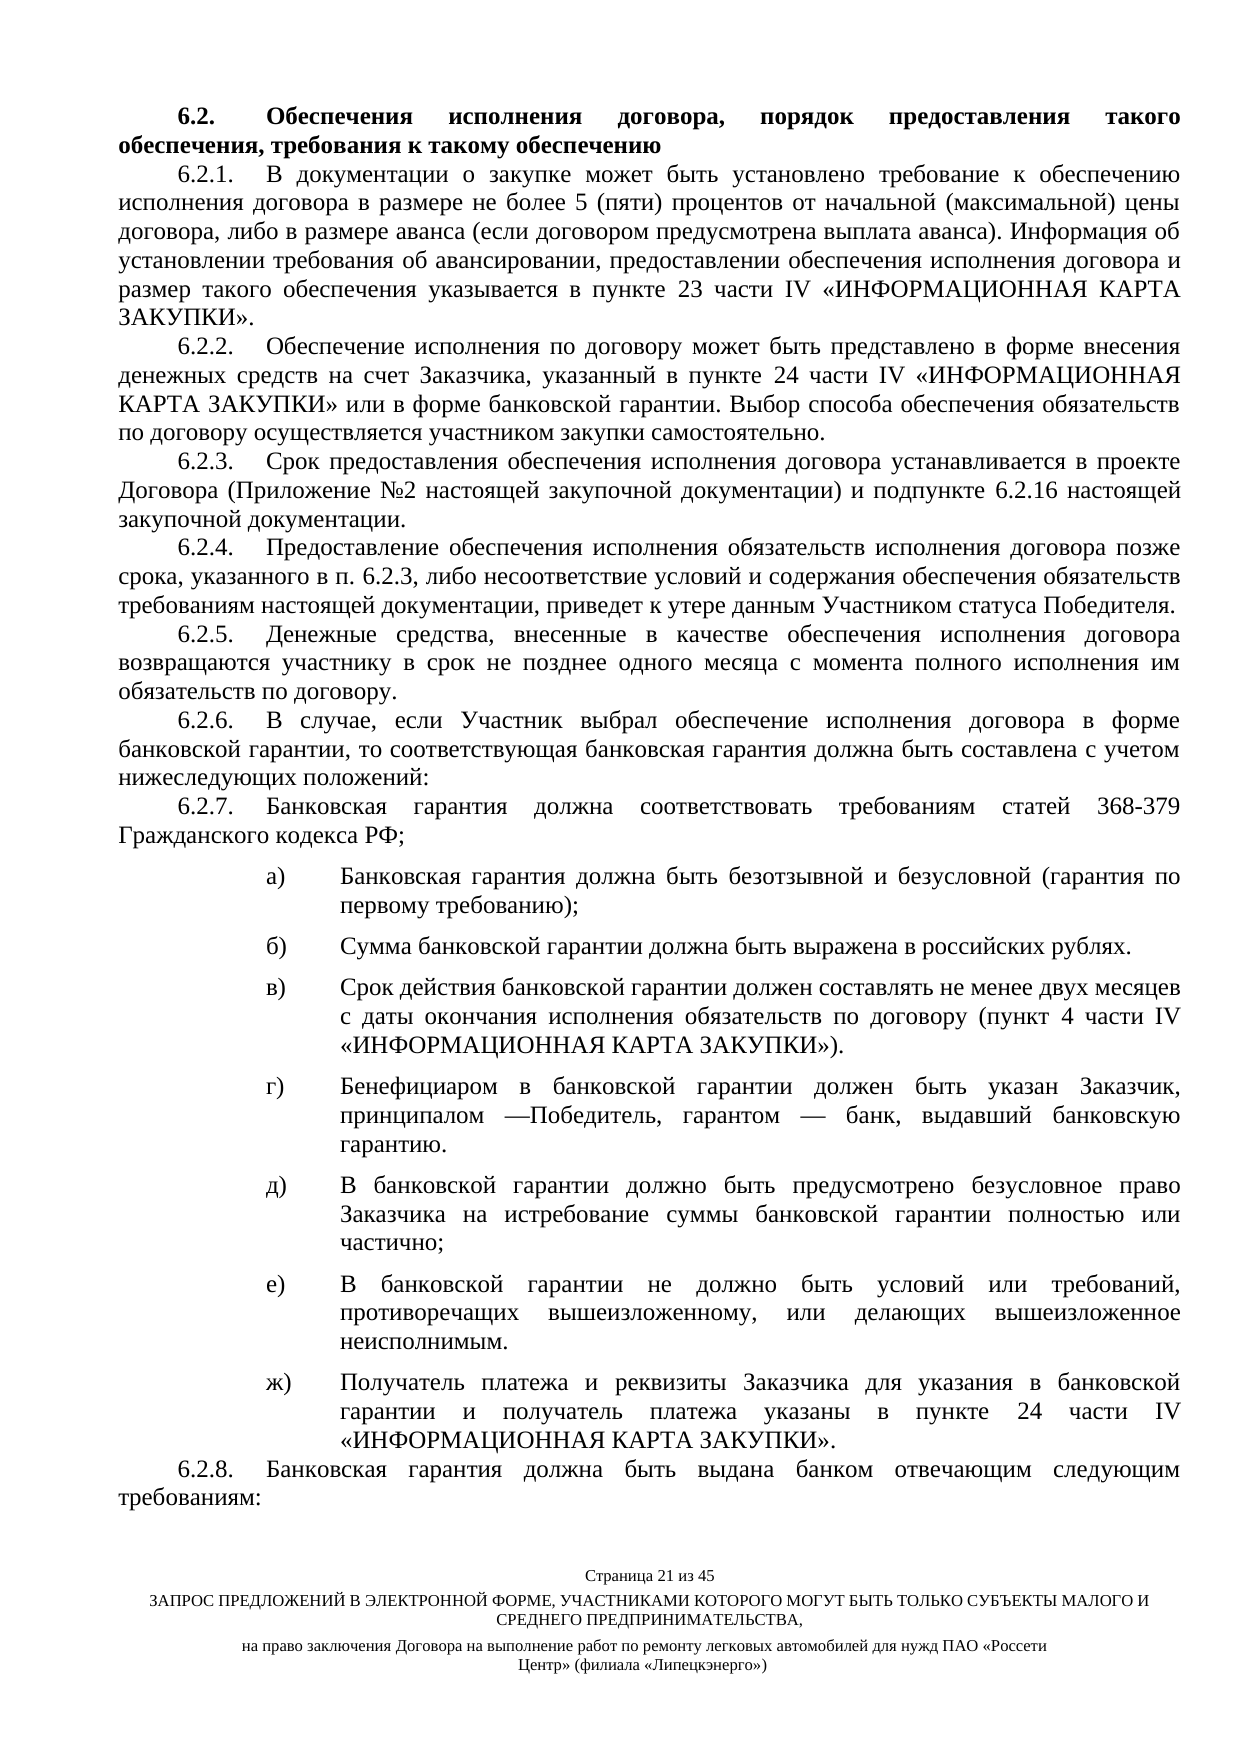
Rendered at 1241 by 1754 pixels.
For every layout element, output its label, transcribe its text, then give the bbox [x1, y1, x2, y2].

list Срок действия банковской гарантии должен составлять не менее двух месяцев с даты окончания исполнения обязательств по договору (пункт 4 части IV «ИНФОРМАЦИОННАЯ КАРТА ЗАКУПКИ»). [266, 972, 1181, 1059]
subtitle В случае, если Участник выбрал обеспечение исполнения договора в форме банковской гарантии, то соответствующая банковская гарантия должна быть составлена с учетом нижеследующих положений: [118, 705, 1181, 791]
list В банковской гарантии должно быть предусмотрено безусловное право Заказчика на истребование суммы банковской гарантии полностью или частично; [266, 1170, 1181, 1256]
subtitle Предоставление обеспечения исполнения обязательств исполнения договора позже срока, указанного в п. 6.2.3, либо несоответствие условий и содержания обеспечения обязательств требованиям настоящей документации, приведет к утере данным Участником статуса Победителя. [118, 532, 1181, 619]
list В банковской гарантии не должно быть условий или требований, противоречащих вышеизложенному, или делающих вышеизложенное неисполнимым. [266, 1269, 1181, 1355]
subtitle Банковская гарантия должна быть выдана банком отвечающим следующим требованиям: [118, 1454, 1181, 1511]
list Банковская гарантия должна быть безотзывной и безусловной (гарантия по первому требованию); [266, 861, 1181, 919]
list Получатель платежа и реквизиты Заказчика для указания в банковской гарантии и получатель платежа указаны в пункте 24 части IV «ИНФОРМАЦИОННАЯ КАРТА ЗАКУПКИ». [266, 1367, 1181, 1454]
subtitle Обеспечения исполнения договора, порядок предоставления такого обеспечения, требования к такому обеспечению [118, 101, 1181, 159]
subtitle Срок предоставления обеспечения исполнения договора устанавливается в проекте Договора (Приложение №2 настоящей закупочной документации) и подпункте 6.2.16 настоящей закупочной документации. [118, 446, 1181, 532]
subtitle Банковская гарантия должна соответствовать требованиям статей 368-379 Гражданского кодекса РФ; [118, 791, 1181, 849]
list Сумма банковской гарантии должна быть выражена в российских рублях. [266, 931, 1181, 960]
subtitle Денежные средства, внесенные в качестве обеспечения исполнения договора возвращаются участнику в срок не позднее одного месяца с момента полного исполнения им обязательств по договору. [118, 619, 1181, 705]
list Бенефициаром в банковской гарантии должен быть указан Заказчик, принципалом —Победитель, гарантом — банк, выдавший банковскую гарантию. [266, 1071, 1181, 1157]
subtitle В документации о закупке может быть установлено требование к обеспечению исполнения договора в размере не более 5 (пяти) процентов от начальной (максимальной) цены договора, либо в размере аванса (если договором предусмотрена выплата аванса). Информация об установлении требования об авансировании, предоставлении обеспечения исполнения договора и размер такого обеспечения указывается в пункте 23 части IV «ИНФОРМАЦИОННАЯ КАРТА ЗАКУПКИ». [118, 159, 1181, 331]
subtitle Обеспечение исполнения по договору может быть представлено в форме внесения денежных средств на счет Заказчика, указанный в пункте 24 части IV «ИНФОРМАЦИОННАЯ КАРТА ЗАКУПКИ» или в форме банковской гарантии. Выбор способа обеспечения обязательств по договору осуществляется участником закупки самостоятельно. [118, 331, 1181, 446]
